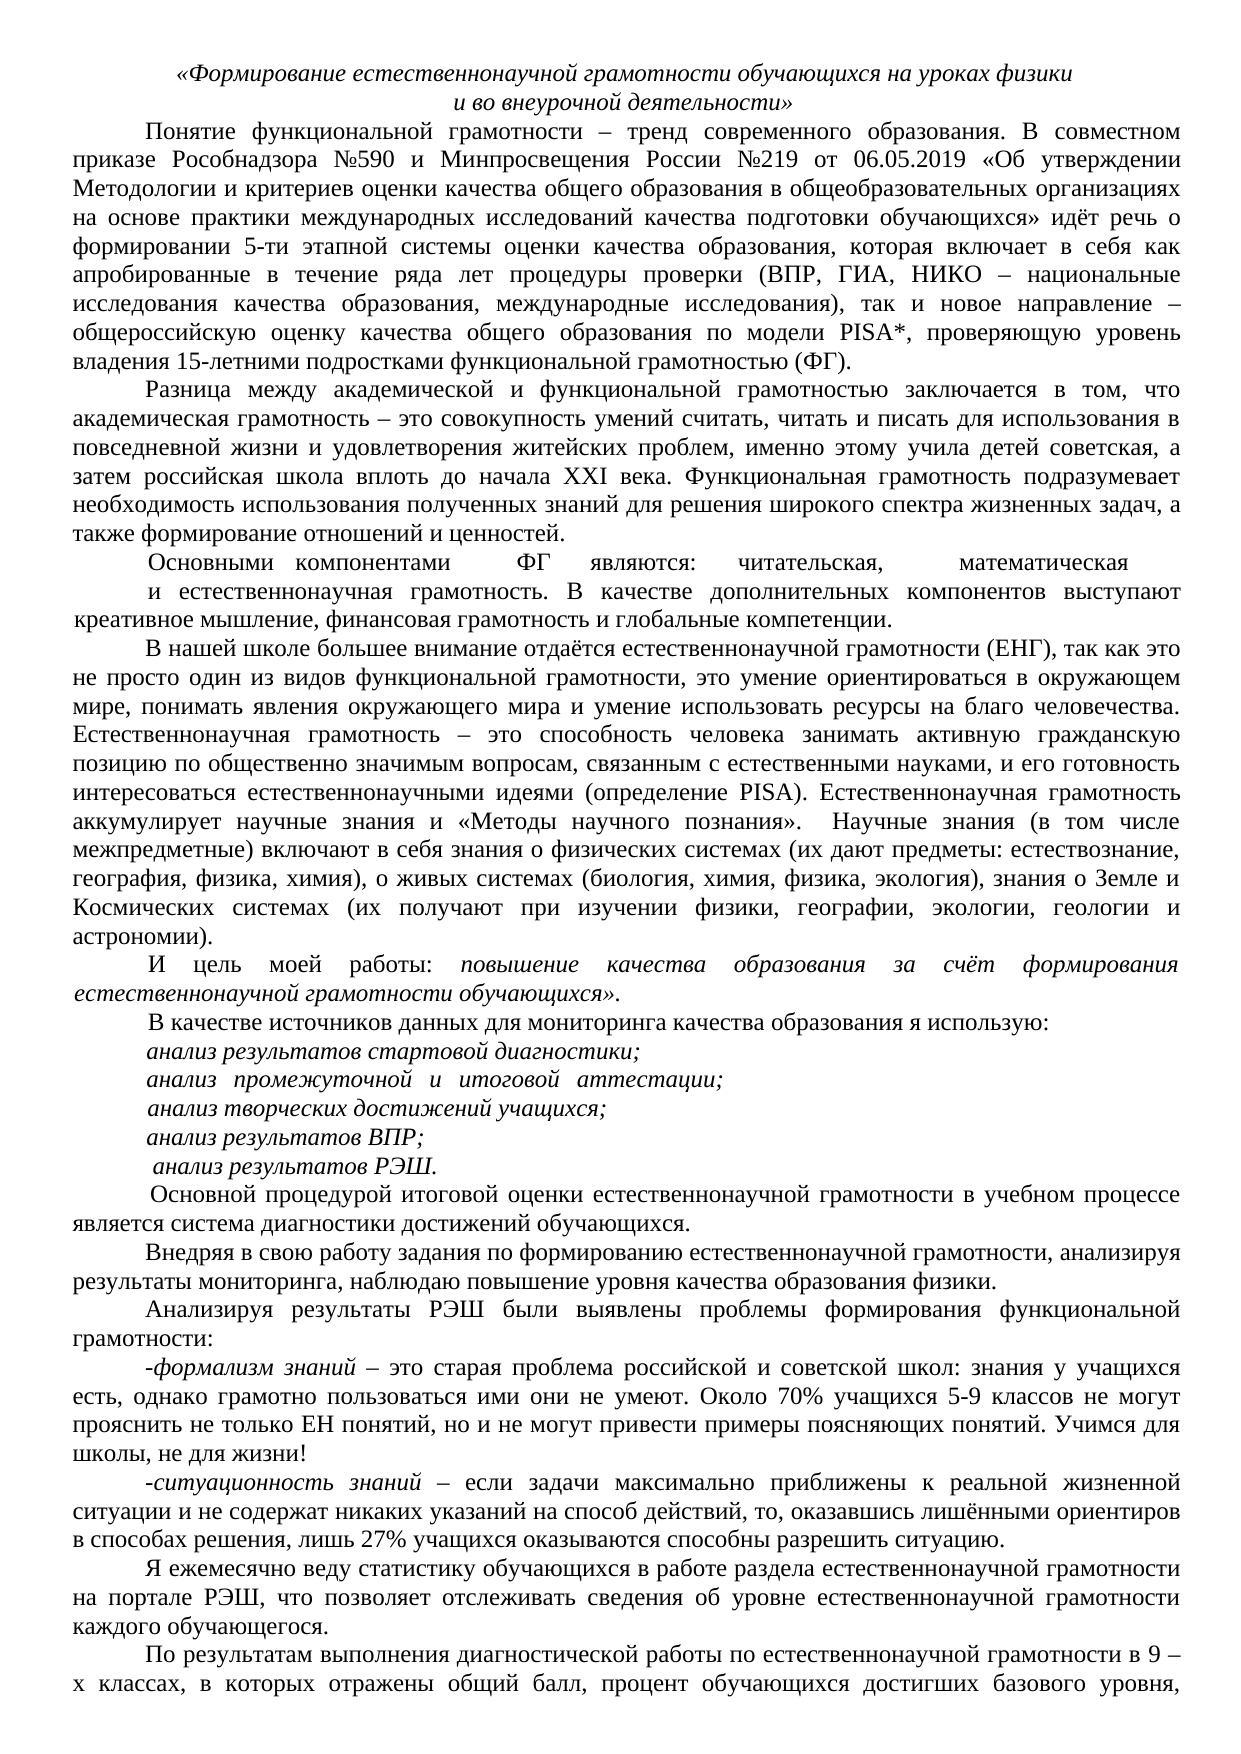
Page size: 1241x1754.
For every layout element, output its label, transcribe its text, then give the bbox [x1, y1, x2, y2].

text И цель моей работы: повышение качества образования за счёт формирования естественнонаучной грамотности обучающихся». [74, 949, 1182, 1007]
text Понятие функциональной грамотности – тренд современного образования. В совместном приказе Рособнадзора №590 и Минпросвещения России №219 от 06.05.2019 «Об утверждении Методологии и критериев оценки качества общего образования в общеобразовательных организациях на основе практики международных исследований качества подготовки обучающихся» идёт речь о формировании 5-ти этапной системы оценки качества образования, которая включает в себя как апробированные в течение ряда лет процедуры проверки (ВПР, ГИА, НИКО – национальные исследования качества образования, международные исследования), так и новое направление – общероссийскую оценку качества общего образования по модели PISA*, проверяющую уровень владения 15-летними подростками функциональной грамотностью (ФГ). [72, 116, 1182, 374]
text В качестве источников данных для мониторинга качества образования я использую: [148, 1007, 1182, 1036]
text анализ результатов РЭШ. [146, 1151, 727, 1179]
text -формализм знаний – это старая проблема российской и советской школ: знания у учащихся есть, однако грамотно пользоваться ими они не умеют. Около 70% учащихся 5-9 классов не могут прояснить не только ЕН понятий, но и не могут привести примеры поясняющих понятий. Учимся для школы, не для жизни! [72, 1352, 1182, 1467]
text Внедряя в свою работу задания по формированию естественнонаучной грамотности, анализируя результаты мониторинга, наблюдаю повышение уровня качества образования физики. [72, 1237, 1182, 1294]
text и во внеурочной деятельности» [74, 87, 1175, 116]
text Основной процедурой итоговой оценки естественнонаучной грамотности в учебном процессе является система диагностики достижений обучающихся. [72, 1179, 1182, 1237]
text В нашей школе большее внимание отдаётся естественнонаучной грамотности (ЕНГ), так как это не просто один из видов функциональной грамотности, это умение ориентироваться в окружающем мире, понимать явления окружающего мира и умение использовать ресурсы на благо человечества. Естественнонаучная грамотность – это способность человека занимать активную гражданскую позицию по общественно значимым вопросам, связанным с естественными науками, и его готовность интересоваться естественнонаучными идеями (определение PISA). Естественнонаучная грамотность аккумулирует научные знания и «Методы научного познания». Научные знания (в том числе межпредметные) включают в себя знания о физических системах (их дают предметы: естествознание, география, физика, химия), о живых системах (биология, химия, физика, экология), знания о Земле и Космических системах (их получают при изучении физики, географии, экологии, геологии и астрономии). [72, 633, 1182, 949]
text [72, 1639, 1182, 1697]
text анализ промежуточной и итоговой аттестации; анализ творческих достижений учащихся; [146, 1064, 727, 1122]
text «Формирование естественнонаучной грамотности обучающихся на уроках физики [74, 58, 1175, 87]
text Разница между академической и функциональной грамотностью заключается в том, что академическая грамотность – это совокупность умений считать, читать и писать для использования в повседневной жизни и удовлетворения житейских проблем, именно этому учила детей советская, а затем российская школа вплоть до начала XXI века. Функциональная грамотность подразумевает необходимость использования полученных знаний для решения широкого спектра жизненных задач, а также формирование отношений и ценностей. [72, 374, 1182, 547]
text Анализируя результаты РЭШ были выявлены проблемы формирования функциональной грамотности: [72, 1294, 1182, 1352]
text -ситуационность знаний – если задачи максимально приближены к реальной жизненной ситуации и не содержат никаких указаний на способ действий, то, оказавшись лишёнными ориентиров в способах решения, лишь 27% учащихся оказываются способны разрешить ситуацию. [72, 1467, 1182, 1553]
text Я ежемесячно веду статистику обучающихся в работе раздела естественнонаучной грамотности на портале РЭШ, что позволяет отслеживать сведения об уровне естественнонаучной грамотности каждого обучающегося. [72, 1553, 1182, 1639]
text анализ результатов ВПР; [146, 1122, 727, 1151]
text Основными компонентами ФГ являются: читательская, математическая и естественнонаучная грамотность. В качестве дополнительных компонентов выступают креативное мышление, финансовая грамотность и глобальные компетенции. [74, 547, 1182, 633]
text анализ результатов стартовой диагностики; [146, 1036, 727, 1064]
